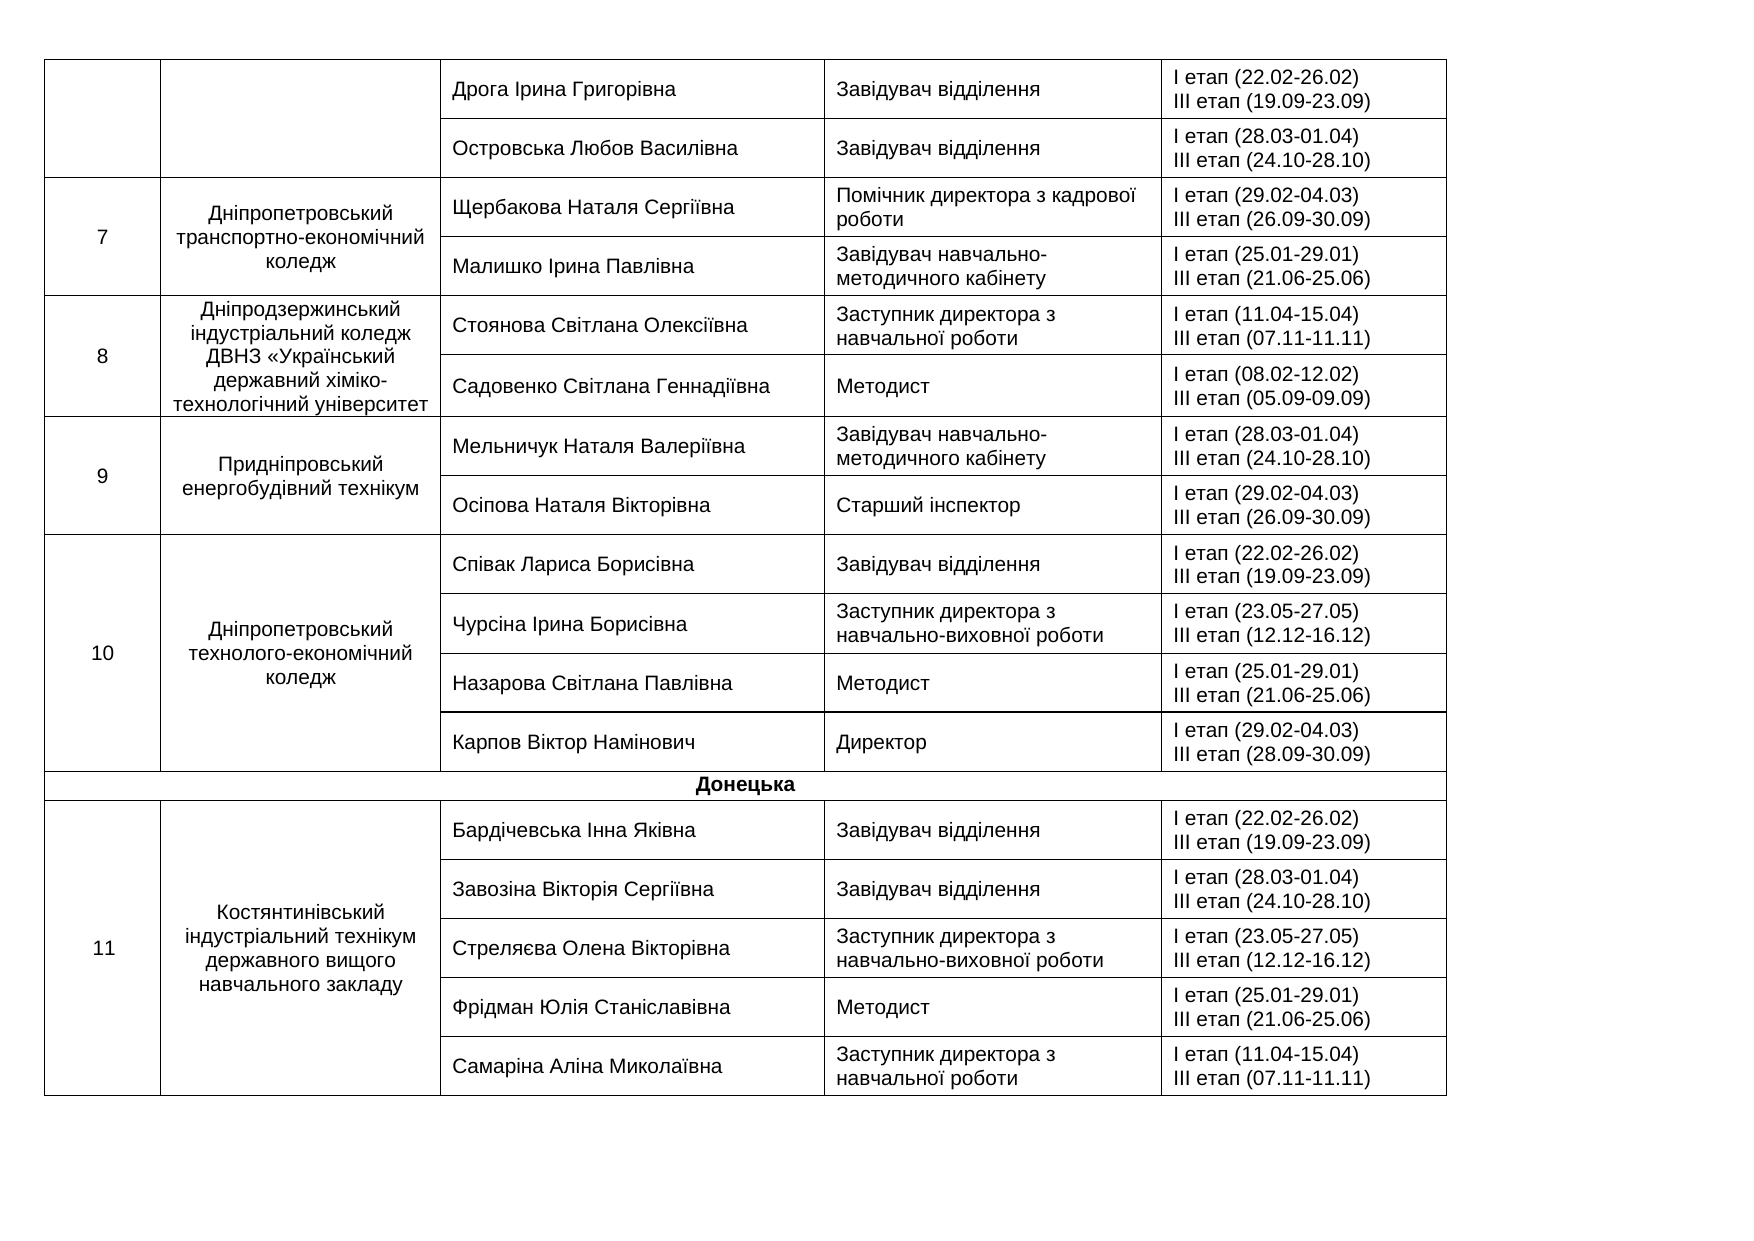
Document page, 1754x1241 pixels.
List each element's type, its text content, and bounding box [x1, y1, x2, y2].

table_cell Завідувач відділення [825, 60, 1161, 118]
table_cell Старший інспектор [825, 476, 1161, 534]
table_cell Щербакова Наталя Сергіївна [441, 178, 824, 236]
table_cell І етап (25.01-29.01) ІІІ етап (21.06-25.06) [1162, 237, 1446, 295]
table_cell Мельничук Наталя Валеріївна [441, 417, 824, 475]
table_cell 8 [45, 296, 160, 416]
table_cell Завідувач відділення [825, 860, 1161, 918]
table_cell І етап (29.02-04.03) ІІІ етап (28.09-30.09) [1162, 713, 1446, 771]
table_cell Завідувач відділення [825, 801, 1161, 859]
table_cell Заступник директора з навчальної роботи [825, 1037, 1161, 1095]
table_cell Садовенко Світлана Геннадіївна [441, 355, 824, 416]
table_cell І етап (23.05-27.05) ІІІ етап (12.12-16.12) [1162, 919, 1446, 977]
table_cell Осіпова Наталя Вікторівна [441, 476, 824, 534]
table_cell Співак Лариса Борисівна [441, 535, 824, 593]
table_cell Дніпропетровський технолого-економічний коледж [161, 535, 440, 771]
table_cell Завідувач відділення [825, 535, 1161, 593]
table_cell Завозіна Вікторія Сергіївна [441, 860, 824, 918]
table_cell Методист [825, 654, 1161, 711]
table_cell Фрідман Юлія Станіславівна [441, 978, 824, 1036]
table_cell 10 [45, 535, 160, 771]
table_cell І етап (22.02-26.02) ІІІ етап (19.09-23.09) [1162, 60, 1446, 118]
table_cell І етап (29.02-04.03) ІІІ етап (26.09-30.09) [1162, 178, 1446, 236]
table_cell Дніпропетровський транспортно-економічний коледж [161, 178, 440, 295]
table_cell І етап (22.02-26.02) ІІІ етап (19.09-23.09) [1162, 535, 1446, 593]
table_cell Бардічевська Інна Яківна [441, 801, 824, 859]
table_cell Малишко Ірина Павлівна [441, 237, 824, 295]
table_cell Методист [825, 978, 1161, 1036]
table_cell Помічник директора з кадрової роботи [825, 178, 1161, 236]
table_cell 11 [45, 801, 160, 1095]
table_cell Дрога Ірина Григорівна [441, 60, 824, 118]
table_cell Назарова Світлана Павлівна [441, 654, 824, 711]
table_cell І етап (28.03-01.04) ІІІ етап (24.10-28.10) [1162, 860, 1446, 918]
table_cell І етап (11.04-15.04) ІІІ етап (07.11-11.11) [1162, 1037, 1446, 1095]
table_cell І етап (22.02-26.02) ІІІ етап (19.09-23.09) [1162, 801, 1446, 859]
table_cell І етап (23.05-27.05) ІІІ етап (12.12-16.12) [1162, 594, 1446, 652]
table_cell Придніпровський енергобудівний технікум [161, 417, 440, 534]
table_cell Завідувач навчально-методичного кабінету [825, 237, 1161, 295]
table_cell Заступник директора з навчально-виховної роботи [825, 594, 1161, 652]
table_cell Дніпродзержинський індустріальний коледж ДВНЗ «Український державний хіміко-технологічний університет [161, 296, 440, 416]
table_cell Директор [825, 713, 1161, 771]
table_cell Стреляєва Олена Вікторівна [441, 919, 824, 977]
table_cell Костянтинівський індустріальний технікум державного вищого навчального закладу [161, 801, 440, 1095]
table_cell І етап (25.01-29.01) ІІІ етап (21.06-25.06) [1162, 978, 1446, 1036]
table_cell Заступник директора з навчально-виховної роботи [825, 919, 1161, 977]
table_cell Карпов Віктор Намінович [441, 713, 824, 771]
table_cell Завідувач відділення [825, 119, 1161, 177]
table_cell Островська Любов Василівна [441, 119, 824, 177]
table_cell Самаріна Аліна Миколаївна [441, 1037, 824, 1095]
table_cell І етап (11.04-15.04) ІІІ етап (07.11-11.11) [1162, 296, 1446, 354]
table_cell Методист [825, 355, 1161, 416]
table_cell 9 [45, 417, 160, 534]
table_cell І етап (29.02-04.03) ІІІ етап (26.09-30.09) [1162, 476, 1446, 534]
table_cell Заступник директора з навчальної роботи [825, 296, 1161, 354]
table_cell І етап (25.01-29.01) ІІІ етап (21.06-25.06) [1162, 654, 1446, 711]
table_cell І етап (08.02-12.02) ІІІ етап (05.09-09.09) [1162, 355, 1446, 416]
table_cell І етап (28.03-01.04) ІІІ етап (24.10-28.10) [1162, 119, 1446, 177]
table_cell Донецька [45, 772, 1446, 800]
table_cell І етап (28.03-01.04) ІІІ етап (24.10-28.10) [1162, 417, 1446, 475]
table_cell Стоянова Світлана Олексіївна [441, 296, 824, 354]
table_cell Завідувач навчально-методичного кабінету [825, 417, 1161, 475]
table_cell Чурсіна Ірина Борисівна [441, 594, 824, 652]
table_cell 7 [45, 178, 160, 295]
